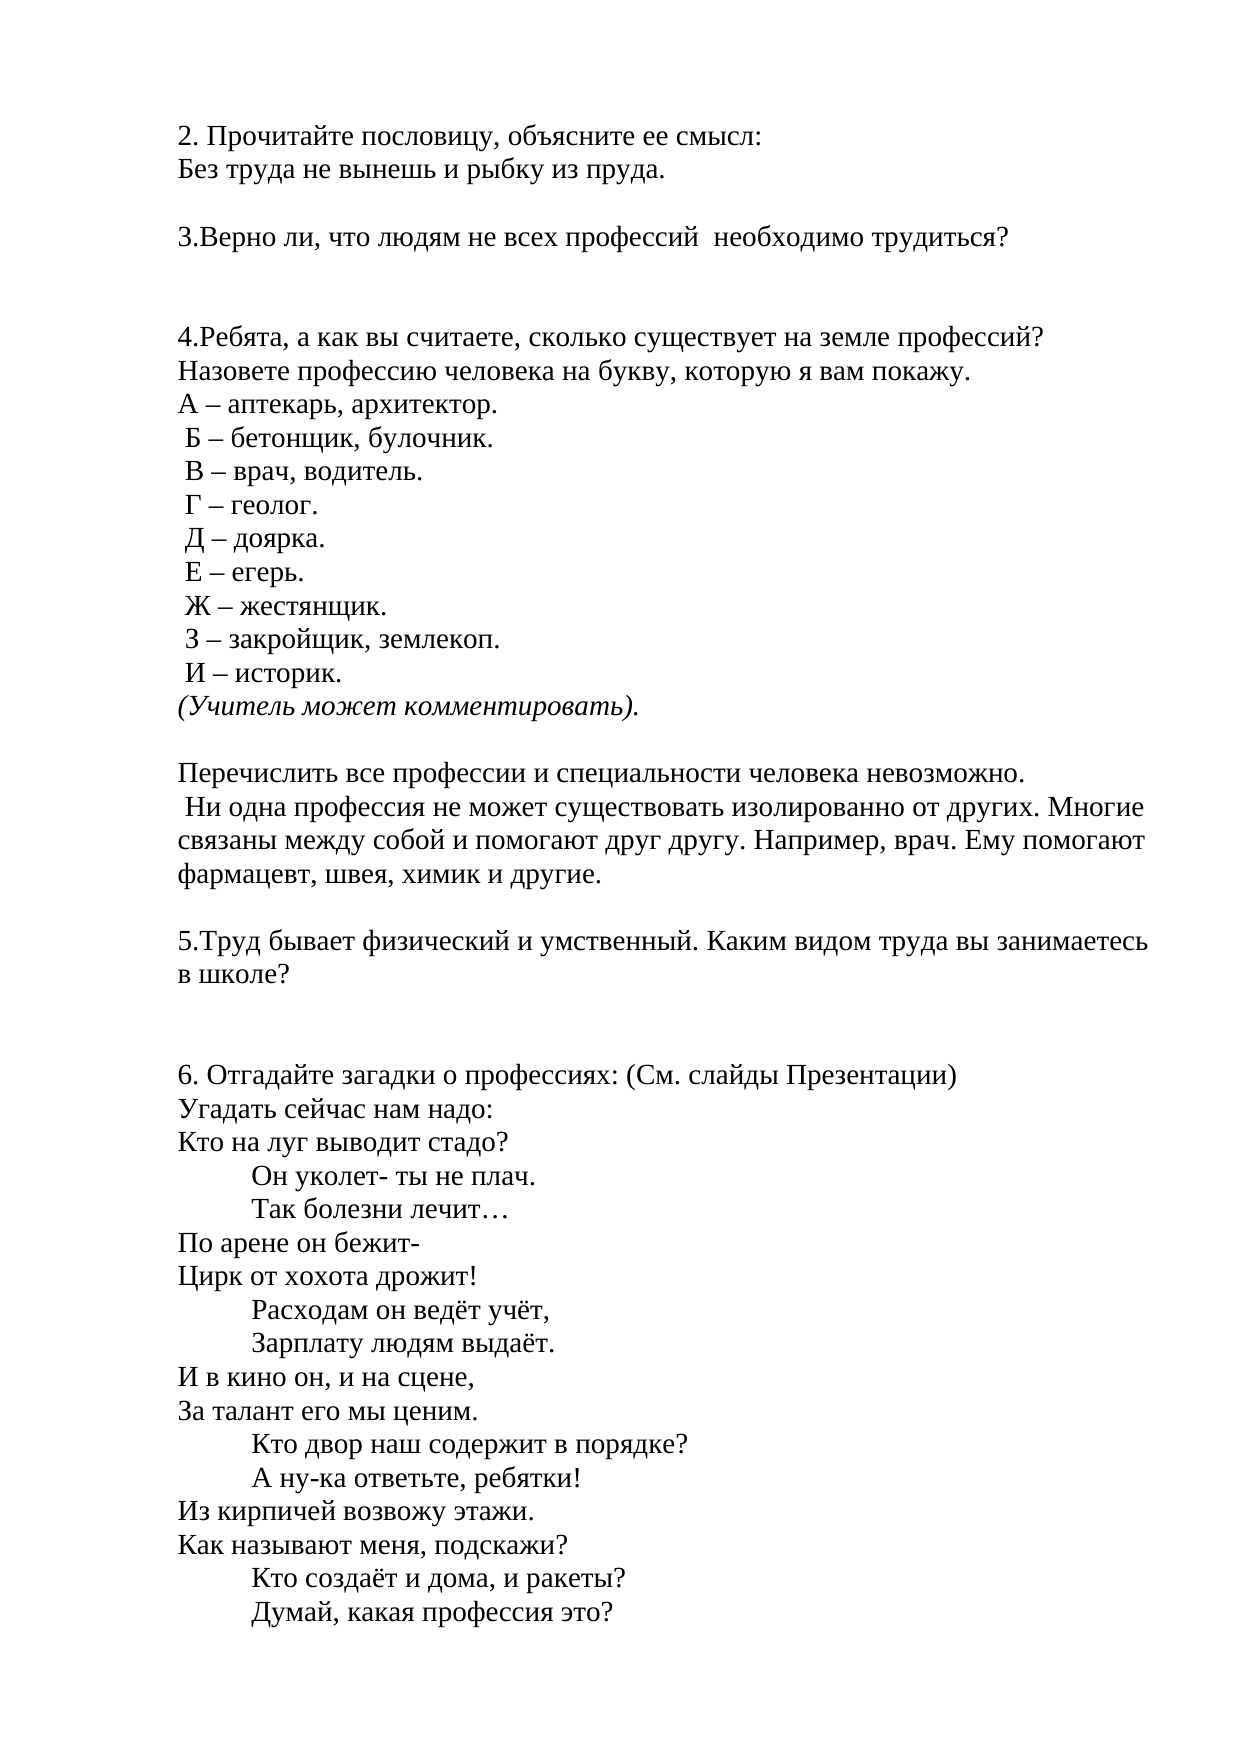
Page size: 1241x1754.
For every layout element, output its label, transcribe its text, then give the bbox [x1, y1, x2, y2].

text 3.Верно ли, что людям не всех профессий необходимо трудиться? [177, 219, 1152, 252]
text Б – бетонщик, булочник. [177, 420, 1152, 453]
text А ну-ка ответьте, ребятки! [251, 1460, 1152, 1493]
text Он уколет- ты не плач. [251, 1158, 1152, 1191]
text Кто на луг выводит стадо? [177, 1124, 1152, 1158]
text Думай, какая профессия это? [251, 1594, 1152, 1627]
text Г – геолог. [177, 487, 1152, 521]
text А – аптекарь, архитектор. [177, 386, 1152, 420]
text (Учитель может комментировать). [177, 688, 1152, 722]
text Без труда не вынешь и рыбку из пруда. [177, 152, 1152, 185]
text Расходам он ведёт учёт, [251, 1292, 1152, 1326]
text Перечислить все профессии и специальности человека невозможно. [177, 755, 1152, 789]
text По арене он бежит- [177, 1225, 1152, 1258]
text Угадать сейчас нам надо: [177, 1091, 1152, 1124]
text 6. Отгадайте загадки о профессиях: (См. слайды Презентации) [177, 1057, 1152, 1091]
text 5.Труд бывает физический и умственный. Каким видом труда вы занимаетесь в школе? [177, 923, 1152, 990]
text Ж – жестянщик. [177, 588, 1152, 621]
text З – закройщик, землекоп. [177, 621, 1152, 655]
text Зарплату людям выдаёт. [251, 1326, 1152, 1359]
text 2. Прочитайте пословицу, объясните ее смысл: [177, 118, 1152, 152]
text Кто создаёт и дома, и ракеты? [251, 1560, 1152, 1594]
text Е – егерь. [177, 554, 1152, 588]
text Назовете профессию человека на букву, которую я вам покажу. [177, 353, 1152, 386]
text Как называют меня, подскажи? [177, 1527, 1152, 1560]
text Так болезни лечит… [251, 1191, 1152, 1225]
text Кто двор наш содержит в порядке? [251, 1426, 1152, 1460]
text В – врач, водитель. [177, 453, 1152, 487]
text За талант его мы ценим. [177, 1393, 1152, 1426]
text 4.Ребята, а как вы считаете, сколько существует на земле профессий? [177, 319, 1152, 353]
text Из кирпичей возвожу этажи. [177, 1493, 1152, 1527]
text Ни одна профессия не может существовать изолированно от других. Многие связаны между собой и помогают друг другу. Например, врач. Ему помогают фармацевт, швея, химик и другие. [177, 789, 1152, 889]
text Д – доярка. [177, 521, 1152, 554]
text Цирк от хохота дрожит! [177, 1258, 1152, 1292]
text И в кино он, и на сцене, [177, 1359, 1152, 1393]
text И – историк. [177, 655, 1152, 688]
